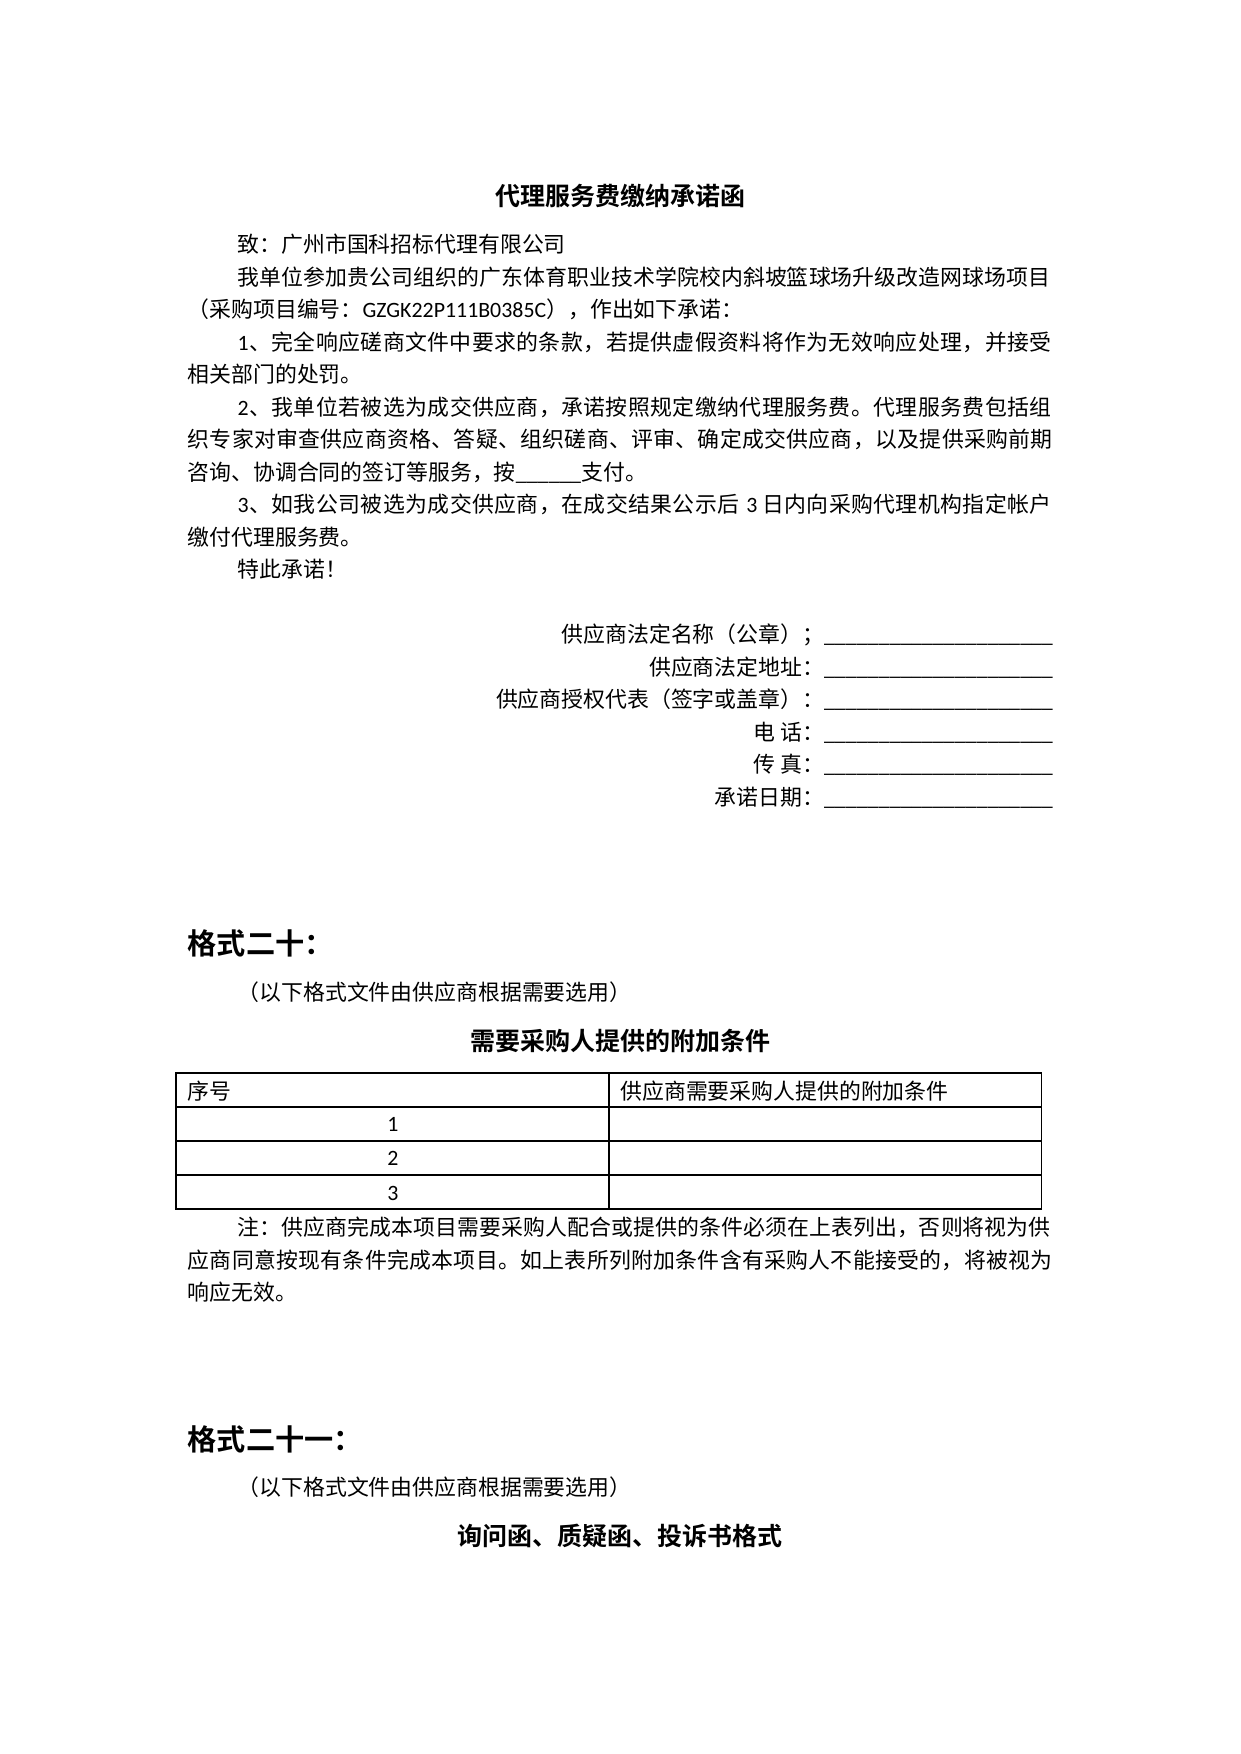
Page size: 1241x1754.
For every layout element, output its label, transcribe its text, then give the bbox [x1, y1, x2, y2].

text （以下格式文件由供应商根据需要选用） [187, 974, 1053, 1007]
text 格式二十一： [187, 1405, 1053, 1470]
text 传 真：_____________________ [187, 747, 1053, 779]
text 供应商授权代表（签字或盖章）：_____________________ [187, 682, 1053, 714]
text 1、完全响应磋商文件中要求的条款，若提供虚假资料将作为无效响应处理，并接受相关部门的处罚。 [187, 324, 1053, 389]
text 3、如我公司被选为成交供应商，在成交结果公示后3日内向采购代理机构指定帐户缴付代理服务费。 [187, 487, 1053, 552]
table_cell 1 [177, 1108, 608, 1140]
text 供应商法定地址：_____________________ [187, 649, 1053, 682]
text 需要采购人提供的附加条件 [187, 1007, 1053, 1072]
table_cell 2 [177, 1142, 608, 1174]
text 2、我单位若被选为成交供应商，承诺按照规定缴纳代理服务费。代理服务费包括组织专家对审查供应商资格、答疑、组织磋商、评审、确定成交供应商，以及提供采购前期咨询、协调合同的签订等服务，按______支付。 [187, 389, 1053, 487]
text 致：广州市国科招标代理有限公司 [187, 227, 1053, 259]
table_header 序号 [177, 1074, 608, 1106]
text 我单位参加贵公司组织的广东体育职业技术学院校内斜坡篮球场升级改造网球场项目（采购项目编号：GZGK22P111B0385C），作出如下承诺： [187, 259, 1053, 324]
text 承诺日期：_____________________ [187, 779, 1053, 812]
text 代理服务费缴纳承诺函 [187, 162, 1053, 227]
table_cell [610, 1108, 1041, 1140]
table_header 供应商需要采购人提供的附加条件 [610, 1074, 1041, 1106]
text 询问函、质疑函、投诉书格式 [187, 1502, 1053, 1567]
text 注：供应商完成本项目需要采购人配合或提供的条件必须在上表列出，否则将视为供应商同意按现有条件完成本项目。如上表所列附加条件含有采购人不能接受的，将被视为响应无效。 [187, 1210, 1053, 1307]
table_cell 3 [177, 1176, 608, 1208]
text 电 话：_____________________ [187, 714, 1053, 747]
text 格式二十： [187, 909, 1053, 974]
text 特此承诺！ [187, 552, 1053, 584]
table_cell [610, 1142, 1041, 1174]
table_cell [610, 1176, 1041, 1208]
text （以下格式文件由供应商根据需要选用） [187, 1470, 1053, 1502]
text 供应商法定名称（公章）；_____________________ [187, 617, 1053, 649]
